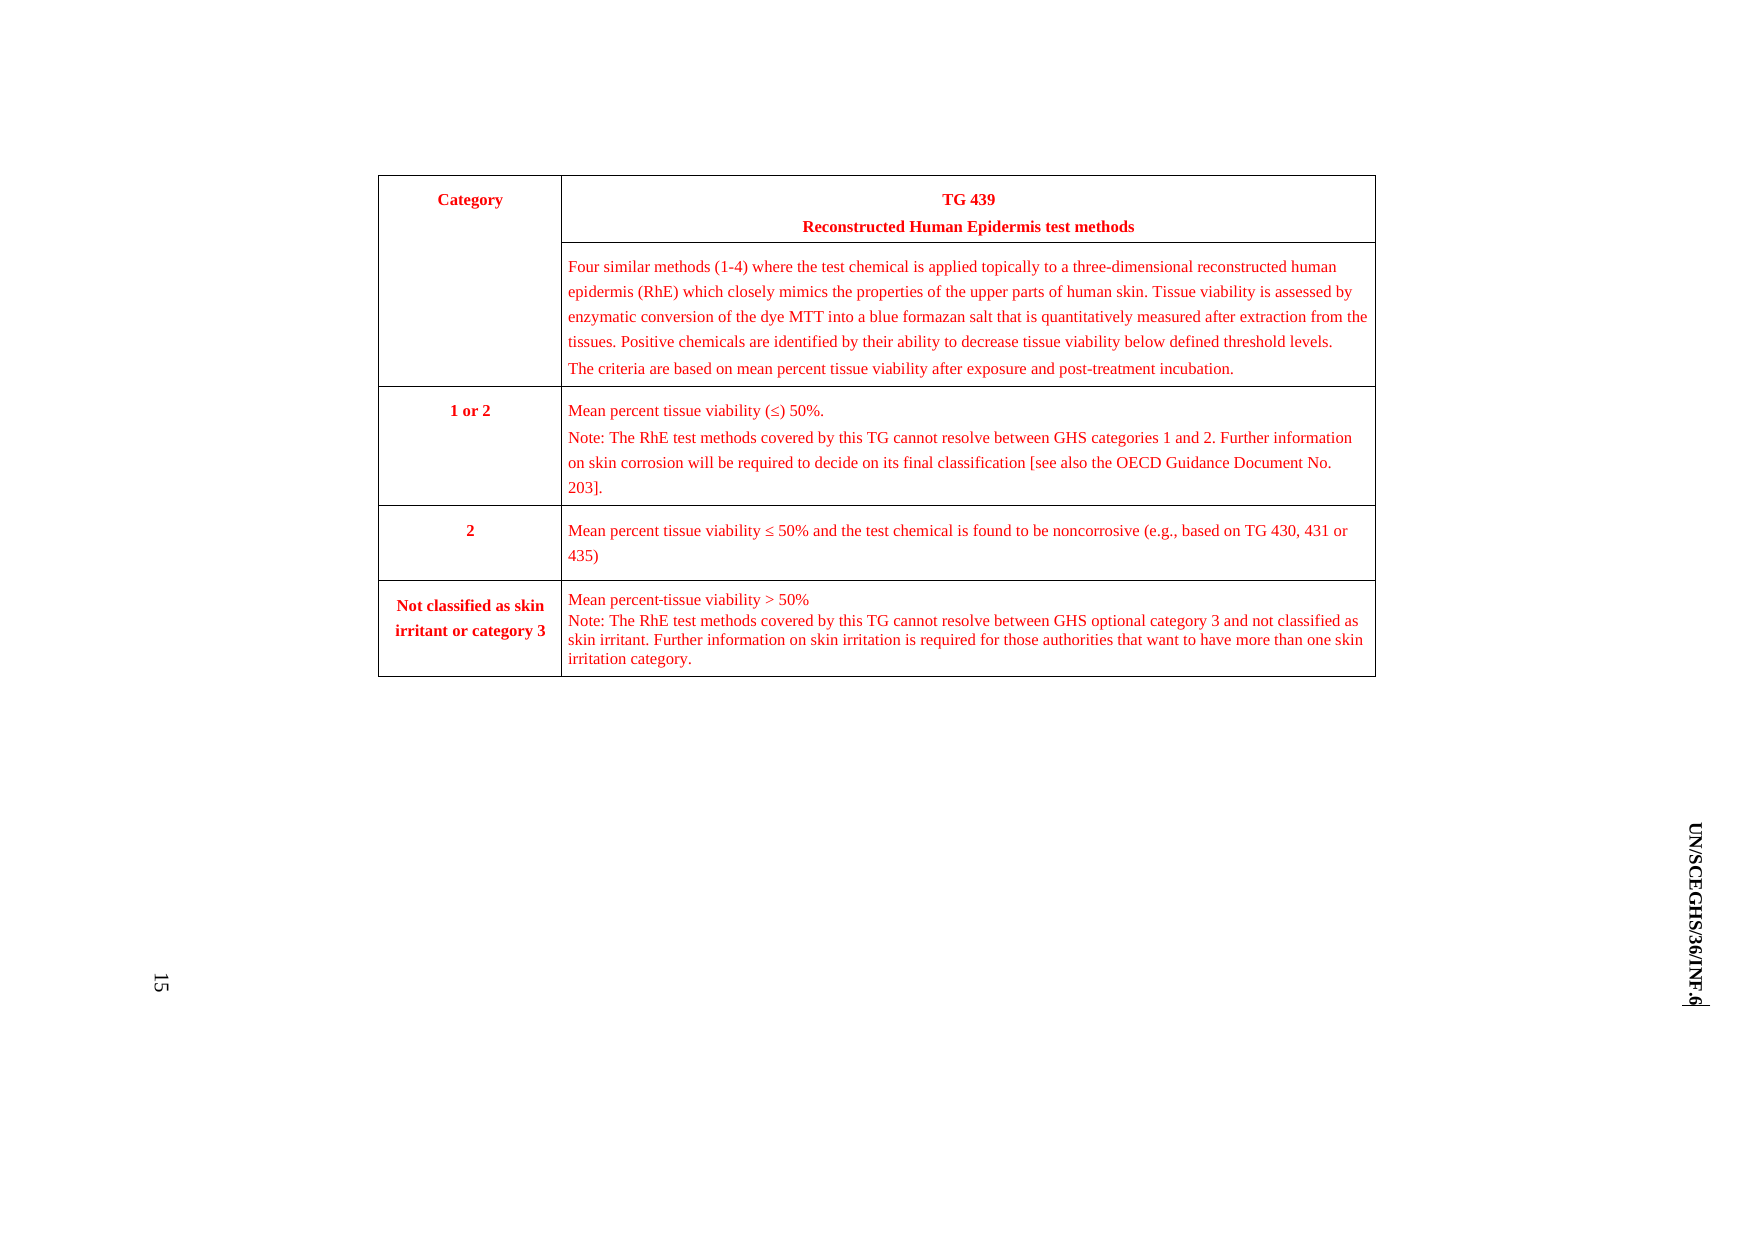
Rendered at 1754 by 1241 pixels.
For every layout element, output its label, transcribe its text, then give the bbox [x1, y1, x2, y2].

table_cell Four similar methods (1-4) where the test chemical is applied topically to a three-dimensional reconstructed human epidermis (RhE) which closely mimics the properties of the upper parts of human skin. Tissue viability is assessed by enzymatic conversion of the dye MTT into a blue formazan salt that is quantitatively measured after extraction from the tissues. Positive chemicals are identified by their ability to decrease tissue viability below defined threshold levels. The criteria are based on mean percent tissue viability after exposure and post-treatment incubation. [562, 243, 1375, 386]
table_cell 2 [379, 506, 561, 580]
table_cell Not classified as skin irritant or category 3 [379, 581, 561, 676]
table_cell 1 or 2 [379, 387, 561, 505]
table_cell Mean percent tissue viability > 50% Note: The RhE test methods covered by this TG cannot resolve between GHS optional category 3 and not classified as skin irritant. Further information on skin irritation is required for those authorities that want to have more than one skin irritation category. [562, 581, 1375, 676]
table_cell Mean percent tissue viability (≤) 50%. Note: The RhE test methods covered by this TG cannot resolve between GHS categories 1 and 2. Further information on skin corrosion will be required to decide on its final classification [see also the OECD Guidance Document No. 203]. [562, 387, 1375, 505]
table_header TG 439 Reconstructed Human Epidermis test methods [562, 176, 1375, 242]
table_cell Mean percent tissue viability ≤ 50% and the test chemical is found to be noncorrosive (e.g., based on TG 430, 431 or 435) [562, 506, 1375, 580]
table_header Category [379, 176, 561, 386]
